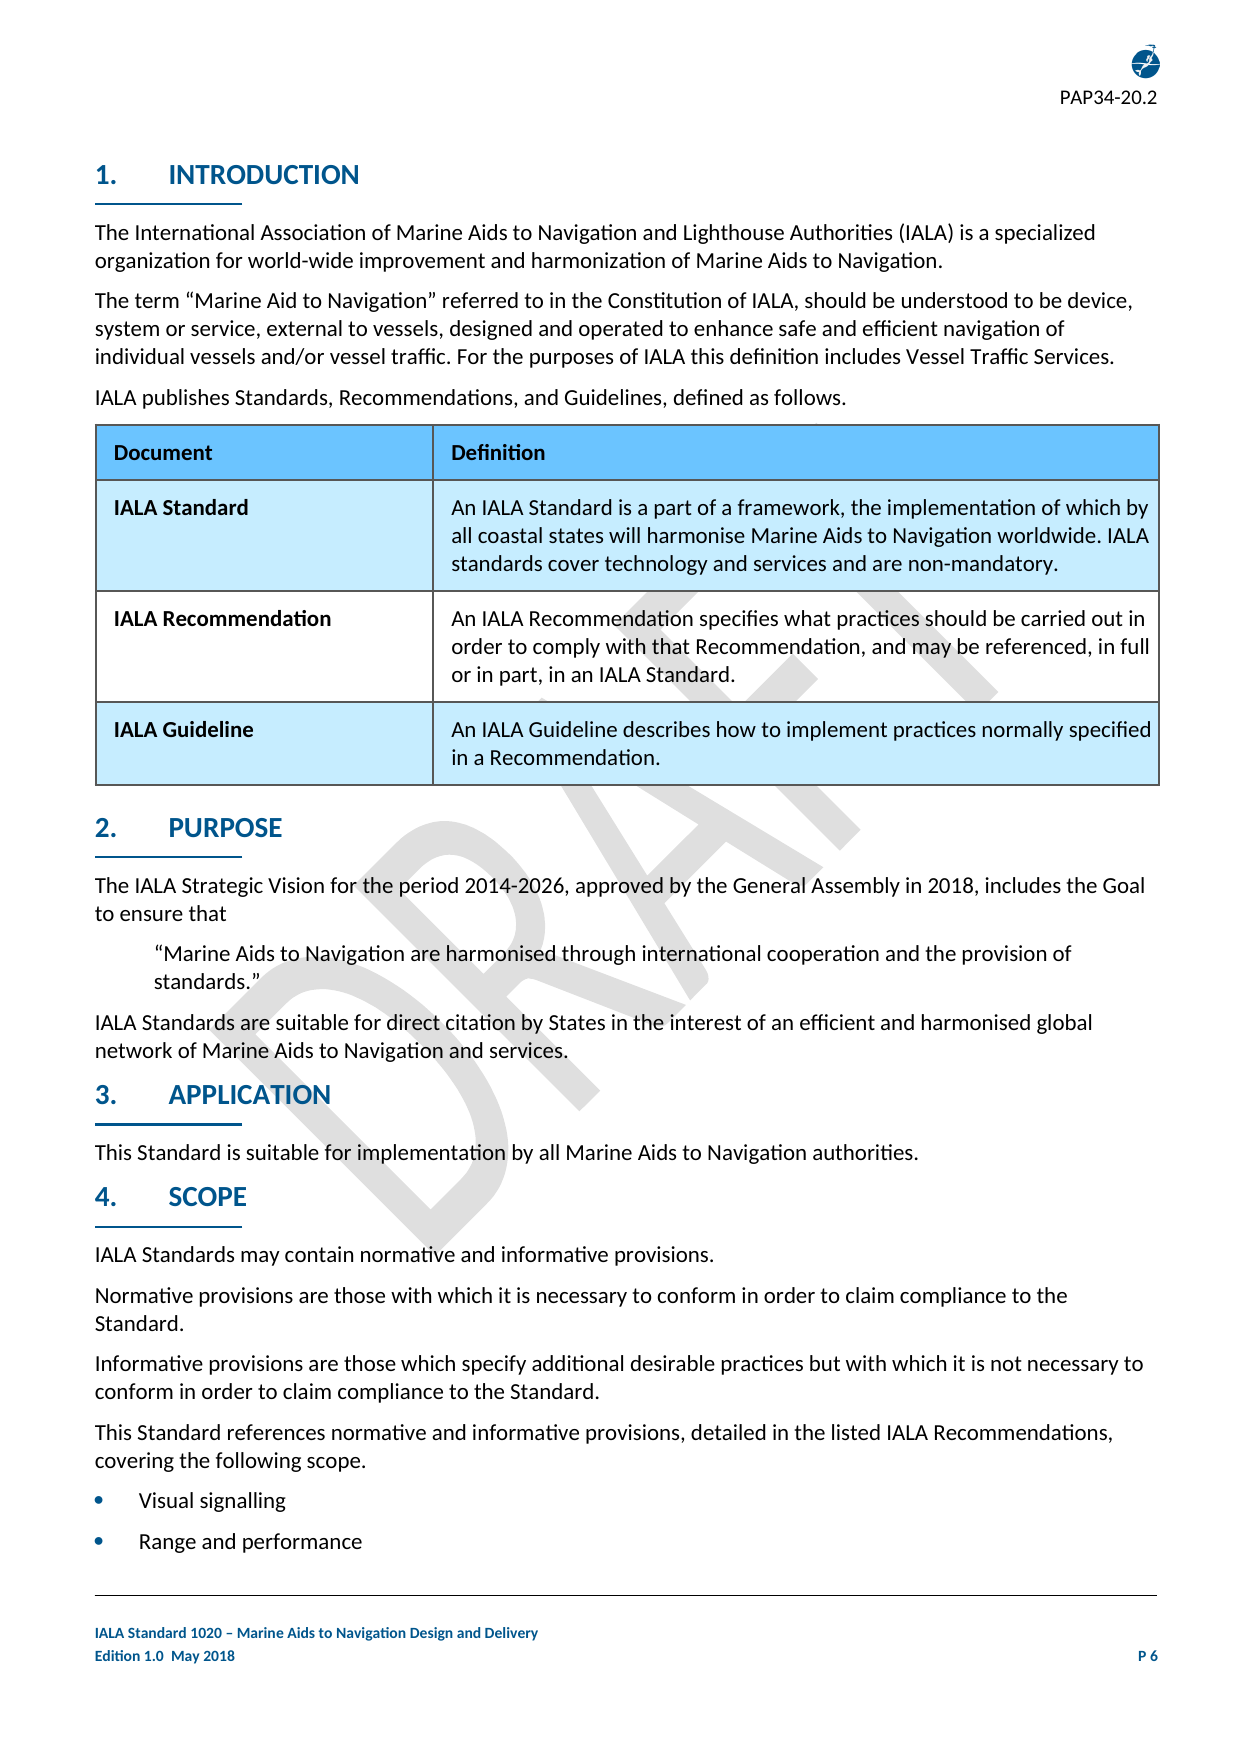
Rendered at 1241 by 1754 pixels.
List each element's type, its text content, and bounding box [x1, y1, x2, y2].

text Informative provisions are those which specify additional desirable practices but with which it is not necessary to conform in order to claim compliance to the Standard. [94, 1349, 1157, 1405]
subtitle APPLICATION [94, 1076, 1157, 1112]
text The International Association of Marine Aids to Navigation and Lighthouse Authorities (IALA) is a specialized organization for world-wide improvement and harmonization of Marine Aids to Navigation. [94, 218, 1157, 274]
table_cell An IALA Recommendation specifies what practices should be carried out in order to comply with that Recommendation, and may be referenced, in full or in part, in an IALA Standard. [434, 592, 1158, 701]
text Normative provisions are those with which it is necessary to conform in order to claim compliance to the Standard. [94, 1281, 1157, 1337]
table_cell An IALA Standard is a part of a framework, the implementation of which by all coastal states will harmonise Marine Aids to Navigation worldwide. IALA standards cover technology and services and are non-mandatory. [434, 481, 1158, 590]
subtitle INTRODUCTION [94, 156, 1157, 192]
text Visual signalling [94, 1486, 1157, 1514]
table_cell IALA Standard [97, 481, 432, 590]
text “Marine Aids to Navigation are harmonised through international cooperation and the provision of standards.” [153, 939, 1157, 995]
text This Standard is suitable for implementation by all Marine Aids to Navigation authorities. [94, 1138, 1157, 1166]
table_header Document [97, 426, 432, 479]
text IALA publishes Standards, Recommendations, and Guidelines, defined as follows. [94, 383, 1157, 411]
table_cell IALA Recommendation [97, 592, 432, 701]
subtitle PURPOSE [94, 809, 1157, 845]
picture [1100, 0, 1219, 113]
text The IALA Strategic Vision for the period 2014-2026, approved by the General Assembly in 2018, includes the Goal to ensure that [94, 871, 1157, 927]
subtitle SCOPE [94, 1178, 1157, 1214]
text IALA Standards are suitable for direct citation by States in the interest of an efficient and harmonised global network of Marine Aids to Navigation and services. [94, 1008, 1157, 1064]
text IALA Standards may contain normative and informative provisions. [94, 1240, 1157, 1268]
text The term “Marine Aid to Navigation” referred to in the Constitution of IALA, should be understood to be device, system or service, external to vessels, designed and operated to enhance safe and efficient navigation of individual vessels and/or vessel traffic. For the purposes of IALA this definition includes Vessel Traffic Services. [94, 286, 1157, 371]
text This Standard references normative and informative provisions, detailed in the listed IALA Recommendations, covering the following scope. [94, 1418, 1157, 1474]
table_header Definition [434, 426, 1158, 479]
text Range and performance [94, 1527, 1157, 1555]
table_cell IALA Guideline [97, 703, 432, 784]
table_cell An IALA Guideline describes how to implement practices normally specified in a Recommendation. [434, 703, 1158, 784]
